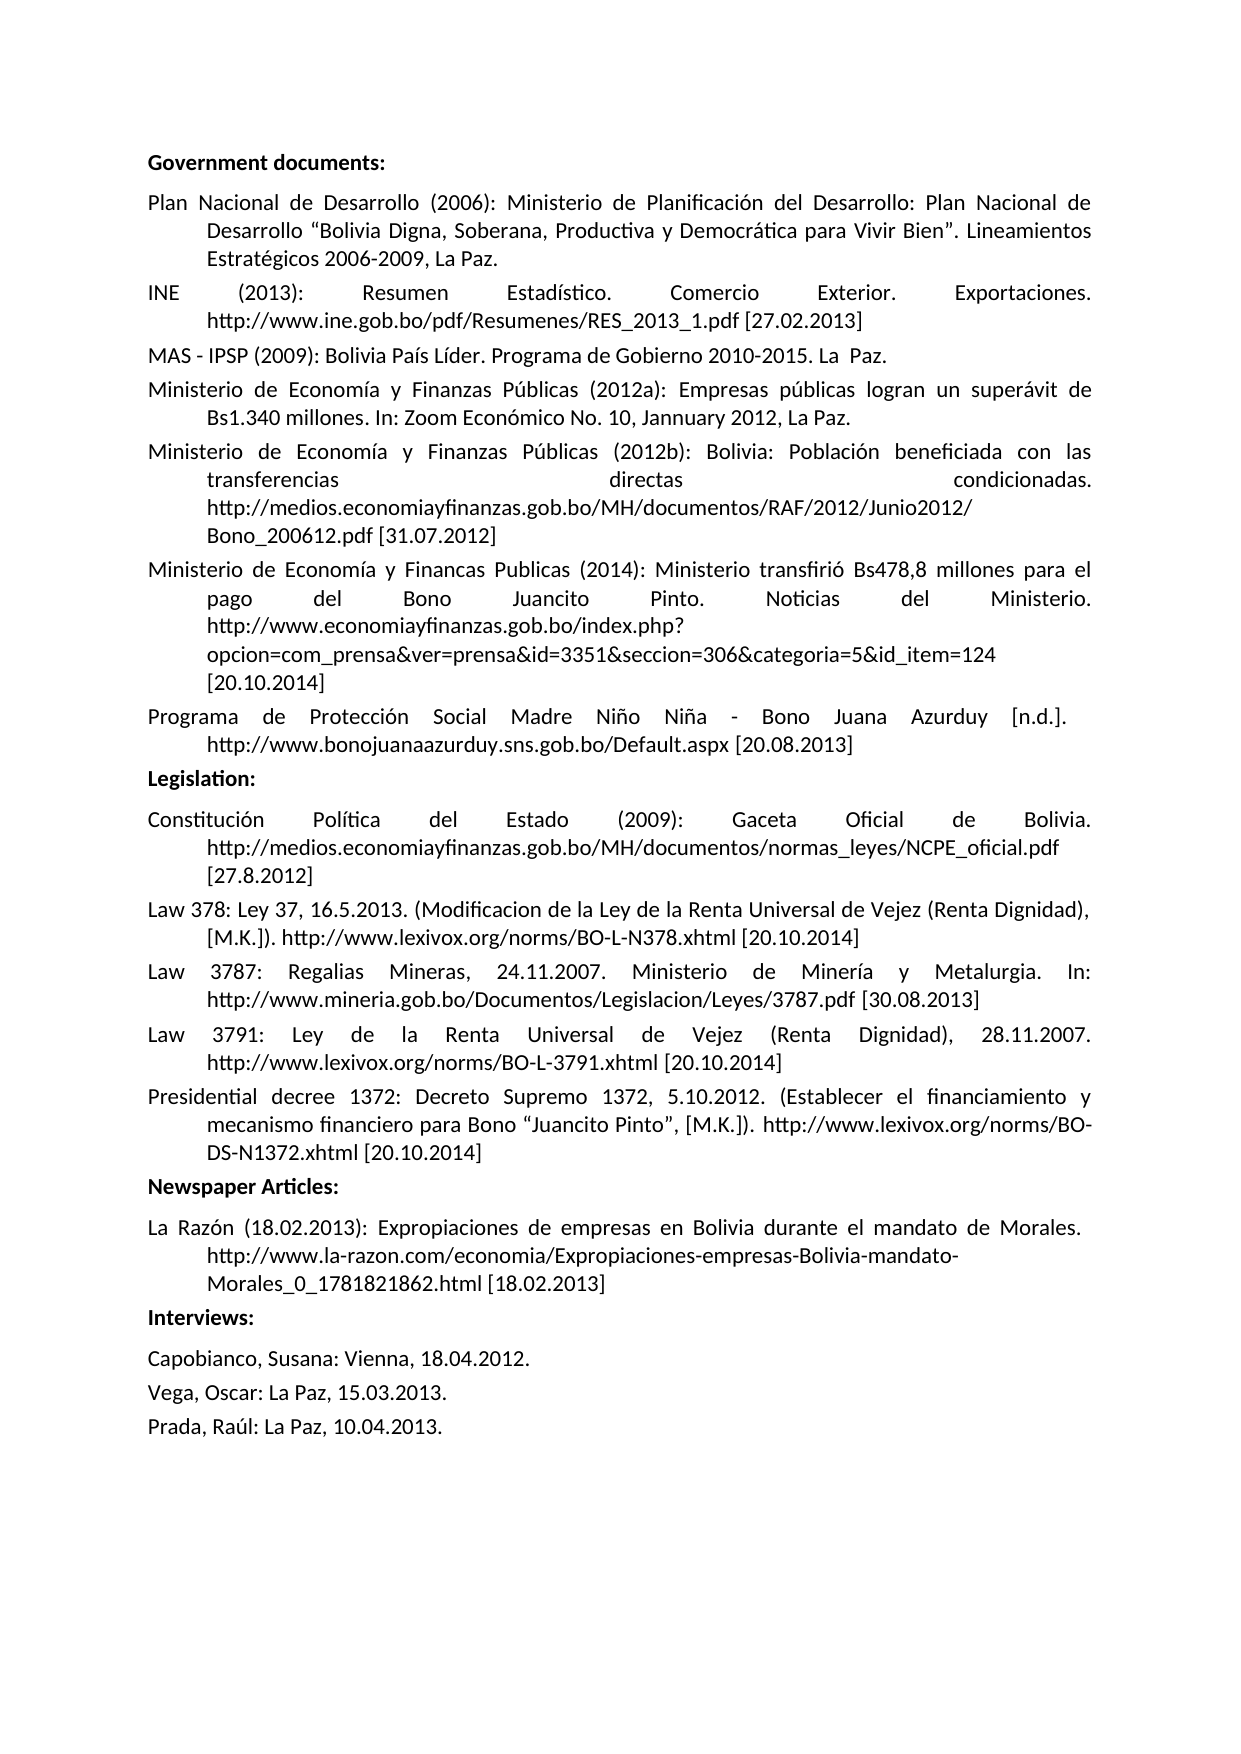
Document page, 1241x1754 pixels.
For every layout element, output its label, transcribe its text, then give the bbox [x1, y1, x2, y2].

text MAS - IPSP (2009): Bolivia País Líder. Programa de Gobierno 2010-2015. La Paz. [148, 341, 1093, 369]
text Ministerio de Economía y Financas Publicas (2014): Ministerio transfirió Bs478,8 millones para el pago del Bono Juancito Pinto. Noticias del Ministerio. http://www.economiayfinanzas.gob.bo/index.php?opcion=com_prensa&ver=prensa&id=3351&seccion=306&categoria=5&id_item=124 [20.10.2014] [148, 556, 1093, 696]
text Law 378: Ley 37, 16.5.2013. (Modificacion de la Ley de la Renta Universal de Vejez (Renta Dignidad), [M.K.]). http://www.lexivox.org/norms/BO-L-N378.xhtml [20.10.2014] [148, 895, 1093, 951]
text Ministerio de Economía y Finanzas Públicas (2012b): Bolivia: Población beneficiada con las transferencias directas condicionadas. http://medios.economiayfinanzas.gob.bo/MH/documentos/RAF/2012/Junio2012/Bono_200612.pdf [31.07.2012] [148, 437, 1093, 549]
text Constitución Política del Estado (2009): Gaceta Oficial de Bolivia. http://medios.economiayfinanzas.gob.bo/MH/documentos/normas_leyes/NCPE_oficial.pdf [27.8.2012] [148, 805, 1093, 889]
text Plan Nacional de Desarrollo (2006): Ministerio de Planificación del Desarrollo: Plan Nacional de Desarrollo “Bolivia Digna, Soberana, Productiva y Democrática para Vivir Bien”. Lineamientos Estratégicos 2006-2009, La Paz. [148, 188, 1093, 272]
text Capobianco, Susana: Vienna, 18.04.2012. [148, 1344, 1093, 1372]
text Vega, Oscar: La Paz, 15.03.2013. [148, 1378, 1093, 1406]
text Interviews: [148, 1303, 1093, 1331]
text Programa de Protección Social Madre Niño Niña - Bono Juana Azurduy [n.d.]. http://www.bonojuanaazurduy.sns.gob.bo/Default.aspx [20.08.2013] [148, 702, 1093, 758]
text Legislation: [148, 764, 1093, 792]
text Law 3791: Ley de la Renta Universal de Vejez (Renta Dignidad), 28.11.2007. http://www.lexivox.org/norms/BO-L-3791.xhtml [20.10.2014] [148, 1020, 1093, 1076]
text La Razón (18.02.2013): Expropiaciones de empresas en Bolivia durante el mandato de Morales. http://www.la-razon.com/economia/Expropiaciones-empresas-Bolivia-mandato-Morales_0_1781821862.html [18.02.2013] [148, 1213, 1093, 1297]
text Newspaper Articles: [148, 1172, 1093, 1200]
text Ministerio de Economía y Finanzas Públicas (2012a): Empresas públicas logran un superávit de Bs1.340 millones. In: Zoom Económico No. 10, Jannuary 2012, La Paz. [148, 375, 1093, 431]
text INE (2013): Resumen Estadístico. Comercio Exterior. Exportaciones. http://www.ine.gob.bo/pdf/Resumenes/RES_2013_1.pdf [27.02.2013] [148, 278, 1093, 334]
text Prada, Raúl: La Paz, 10.04.2013. [148, 1412, 1093, 1440]
text Government documents: [148, 148, 1093, 176]
text Presidential decree 1372: Decreto Supremo 1372, 5.10.2012. (Establecer el financiamiento y mecanismo financiero para Bono “Juancito Pinto”, [M.K.]). http://www.lexivox.org/norms/BO-DS-N1372.xhtml [20.10.2014] [148, 1082, 1093, 1166]
text Law 3787: Regalias Mineras, 24.11.2007. Ministerio de Minería y Metalurgia. In: http://www.mineria.gob.bo/Documentos/Legislacion/Leyes/3787.pdf [30.08.2013] [148, 957, 1093, 1013]
